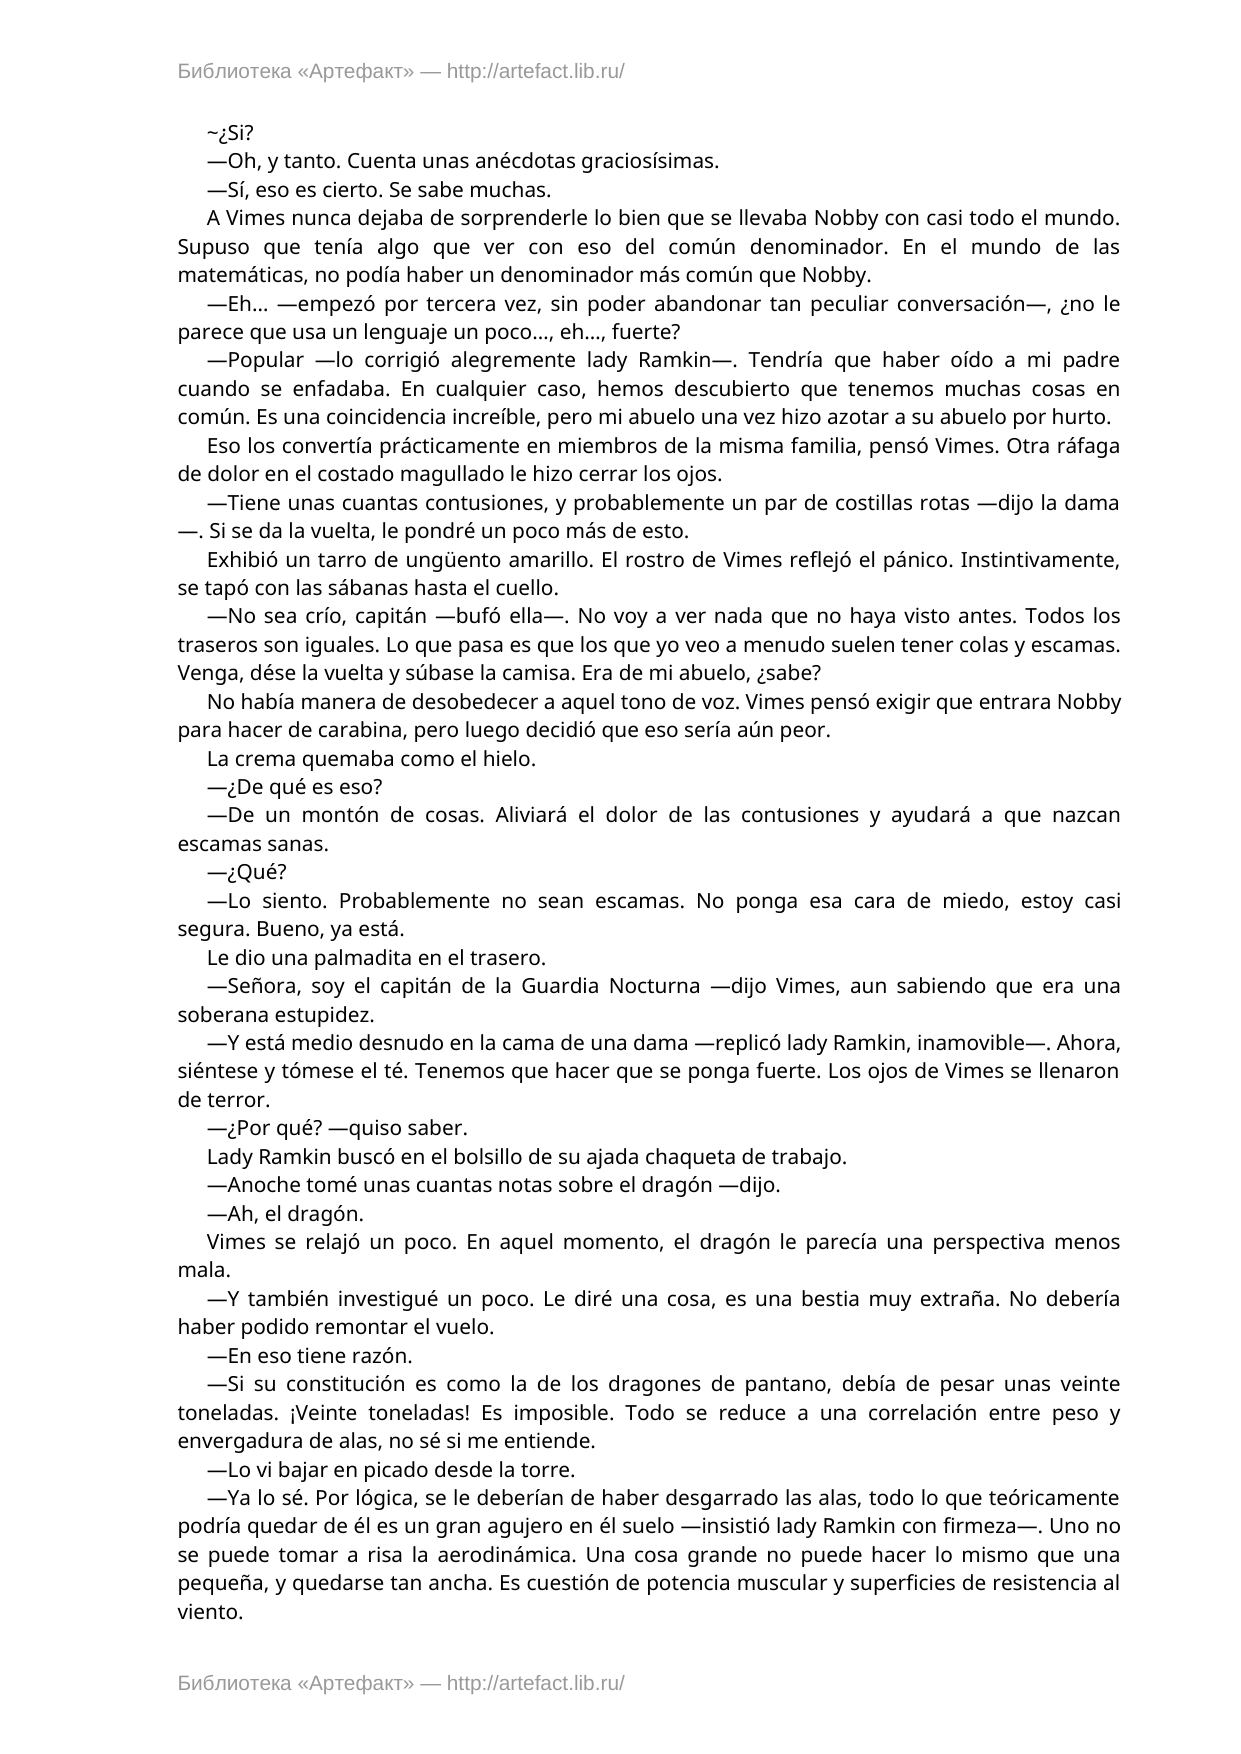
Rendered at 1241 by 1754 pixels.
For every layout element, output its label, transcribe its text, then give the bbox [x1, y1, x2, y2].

text —Sí, eso es cierto. Se sabe muchas. [177, 175, 1122, 203]
text —Ah, el dragón. [177, 1199, 1122, 1227]
text —Oh, y tanto. Cuenta unas anécdotas graciosísimas. [177, 147, 1122, 175]
text —Tiene unas cuantas contusiones, y probablemente un par de costillas rotas —dijo la dama—. Si se da la vuelta, le pondré un poco más de esto. [177, 488, 1122, 545]
text —De un montón de cosas. Aliviará el dolor de las contusiones y ayudará a que nazcan escamas sanas. [177, 801, 1122, 857]
text —Y también investigué un poco. Le diré una cosa, es una bestia muy extraña. No debería haber podido remontar el vuelo. [177, 1284, 1122, 1341]
text —¿Por qué? —quiso saber. [177, 1113, 1122, 1142]
text —Si su constitución es como la de los dragones de pantano, debía de pesar unas veinte toneladas. ¡Veinte toneladas! Es imposible. Todo se reduce a una correlación entre peso y envergadura de alas, no sé si me entiende. [177, 1369, 1122, 1455]
text —Ya lo sé. Por lógica, se le deberían de haber desgarrado las alas, todo lo que teóricamente podría quedar de él es un gran agujero en él suelo —insistió lady Ramkin con firmeza—. Uno no se puede tomar a risa la aerodinámica. Una cosa grande no puede hacer lo mismo que una pequeña, y quedarse tan ancha. Es cuestión de potencia muscular y superficies de resistencia al viento. [177, 1483, 1122, 1625]
text —No sea crío, capitán —bufó ella—. No voy a ver nada que no haya visto antes. Todos los traseros son iguales. Lo que pasa es que los que yo veo a menudo suelen tener colas y escamas. Venga, dése la vuelta y súbase la camisa. Era de mi abuelo, ¿sabe? [177, 602, 1122, 687]
text ~¿Si? [177, 118, 1122, 147]
text —¿De qué es eso? [177, 772, 1122, 801]
text —Anoche tomé unas cuantas notas sobre el dragón —dijo. [177, 1170, 1122, 1199]
text No había manera de desobedecer a aquel tono de voz. Vimes pensó exigir que entrara Nobby para hacer de carabina, pero luego decidió que eso sería aún peor. [177, 687, 1122, 744]
text —Señora, soy el capitán de la Guardia Nocturna —dijo Vimes, aun sabiendo que era una soberana estupidez. [177, 971, 1122, 1028]
text —Y está medio desnudo en la cama de una dama —replicó lady Ramkin, inamovible—. Ahora, siéntese y tómese el té. Tenemos que hacer que se ponga fuerte. Los ojos de Vimes se llenaron de terror. [177, 1028, 1122, 1113]
text —Eh… —empezó por tercera vez, sin poder abandonar tan peculiar conversación—, ¿no le parece que usa un lenguaje un poco…, eh…, fuerte? [177, 289, 1122, 346]
text Le dio una palmadita en el trasero. [177, 943, 1122, 971]
text —Lo siento. Probablemente no sean escamas. No ponga esa cara de miedo, estoy casi segura. Bueno, ya está. [177, 886, 1122, 943]
text Exhibió un tarro de ungüento amarillo. El rostro de Vimes reflejó el pánico. Instintivamente, se tapó con las sábanas hasta el cuello. [177, 545, 1122, 602]
text —En eso tiene razón. [177, 1341, 1122, 1369]
text Vimes se relajó un poco. En aquel momento, el dragón le parecía una perspectiva menos mala. [177, 1227, 1122, 1284]
text Eso los convertía prácticamente en miembros de la misma familia, pensó Vimes. Otra ráfaga de dolor en el costado magullado le hizo cerrar los ojos. [177, 431, 1122, 488]
text A Vimes nunca dejaba de sorprenderle lo bien que se llevaba Nobby con casi todo el mundo. Supuso que tenía algo que ver con eso del común denominador. En el mundo de las matemáticas, no podía haber un denominador más común que Nobby. [177, 203, 1122, 289]
text —Popular —lo corrigió alegremente lady Ramkin—. Tendría que haber oído a mi padre cuando se enfadaba. En cualquier caso, hemos descubierto que tenemos muchas cosas en común. Es una coincidencia increíble, pero mi abuelo una vez hizo azotar a su abuelo por hurto. [177, 346, 1122, 431]
text Lady Ramkin buscó en el bolsillo de su ajada chaqueta de trabajo. [177, 1142, 1122, 1170]
text La crema quemaba como el hielo. [177, 744, 1122, 772]
text —Lo vi bajar en picado desde la torre. [177, 1455, 1122, 1483]
text —¿Qué? [177, 857, 1122, 886]
